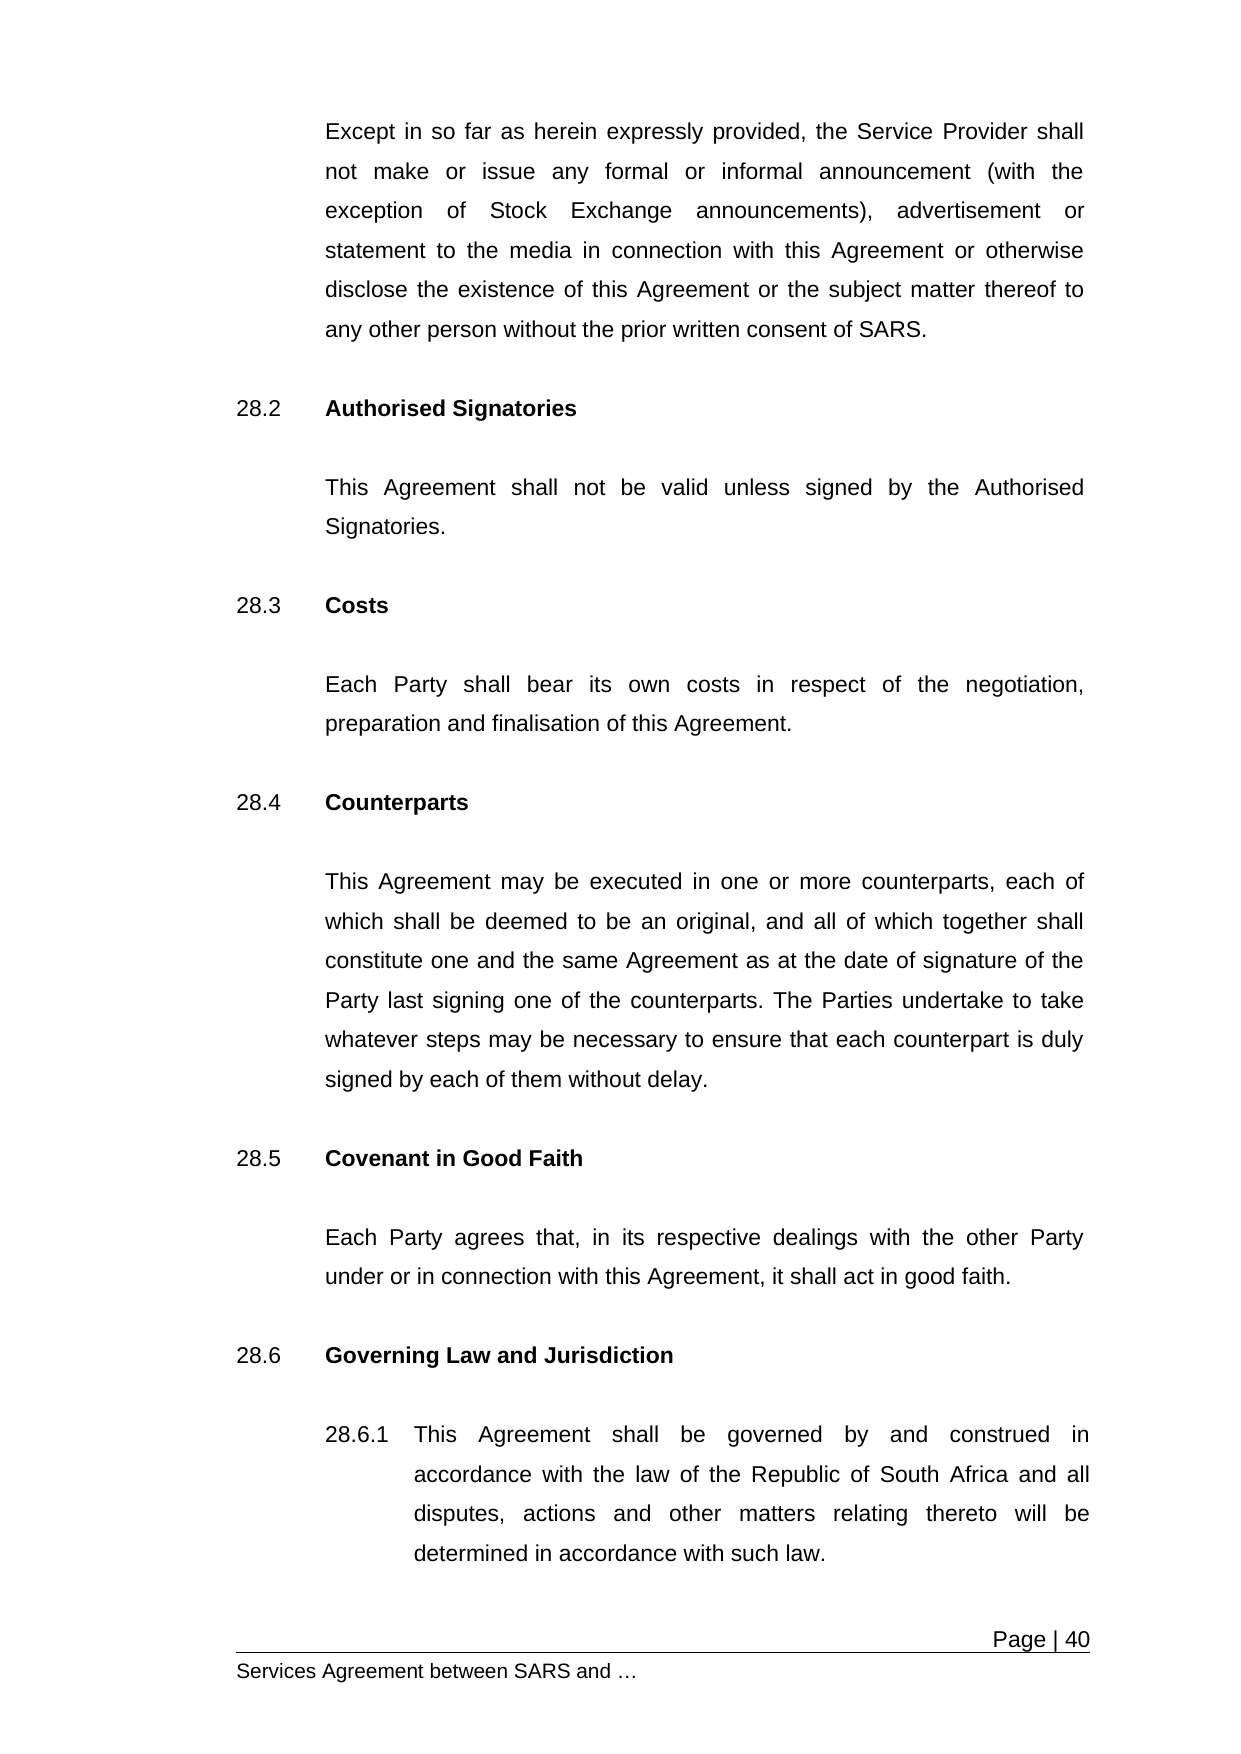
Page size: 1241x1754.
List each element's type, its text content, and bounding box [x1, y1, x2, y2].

list Counterparts [236, 789, 1090, 816]
list Costs [236, 592, 1090, 618]
list This Agreement shall be governed by and construed in accordance with the law of the Republic of South Africa and all disputes, actions and other matters relating thereto will be determined in accordance with such law. [325, 1421, 1090, 1566]
text This Agreement shall not be valid unless signed by the Authorised Signatories. [325, 473, 1084, 539]
text Except in so far as herein expressly provided, the Service Provider shall not make or issue any formal or informal announcement (with the exception of Stock Exchange announcements), advertisement or statement to the media in connection with this Agreement or otherwise disclose the existence of this Agreement or the subject matter thereof to any other person without the prior written consent of SARS. [325, 118, 1084, 342]
list Governing Law and Jurisdiction [236, 1342, 1090, 1368]
text This Agreement may be executed in one or more counterparts, each of which shall be deemed to be an original, and all of which together shall constitute one and the same Agreement as at the date of signature of the Party last signing one of the counterparts. The Parties undertake to take whatever steps may be necessary to ensure that each counterpart is duly signed by each of them without delay. [325, 868, 1084, 1092]
text Each Party shall bear its own costs in respect of the negotiation, preparation and finalisation of this Agreement. [325, 671, 1084, 737]
list Covenant in Good Faith [236, 1145, 1090, 1171]
list Authorised Signatories [236, 394, 1090, 421]
text Each Party agrees that, in its respective dealings with the other Party under or in connection with this Agreement, it shall act in good faith. [325, 1224, 1084, 1289]
